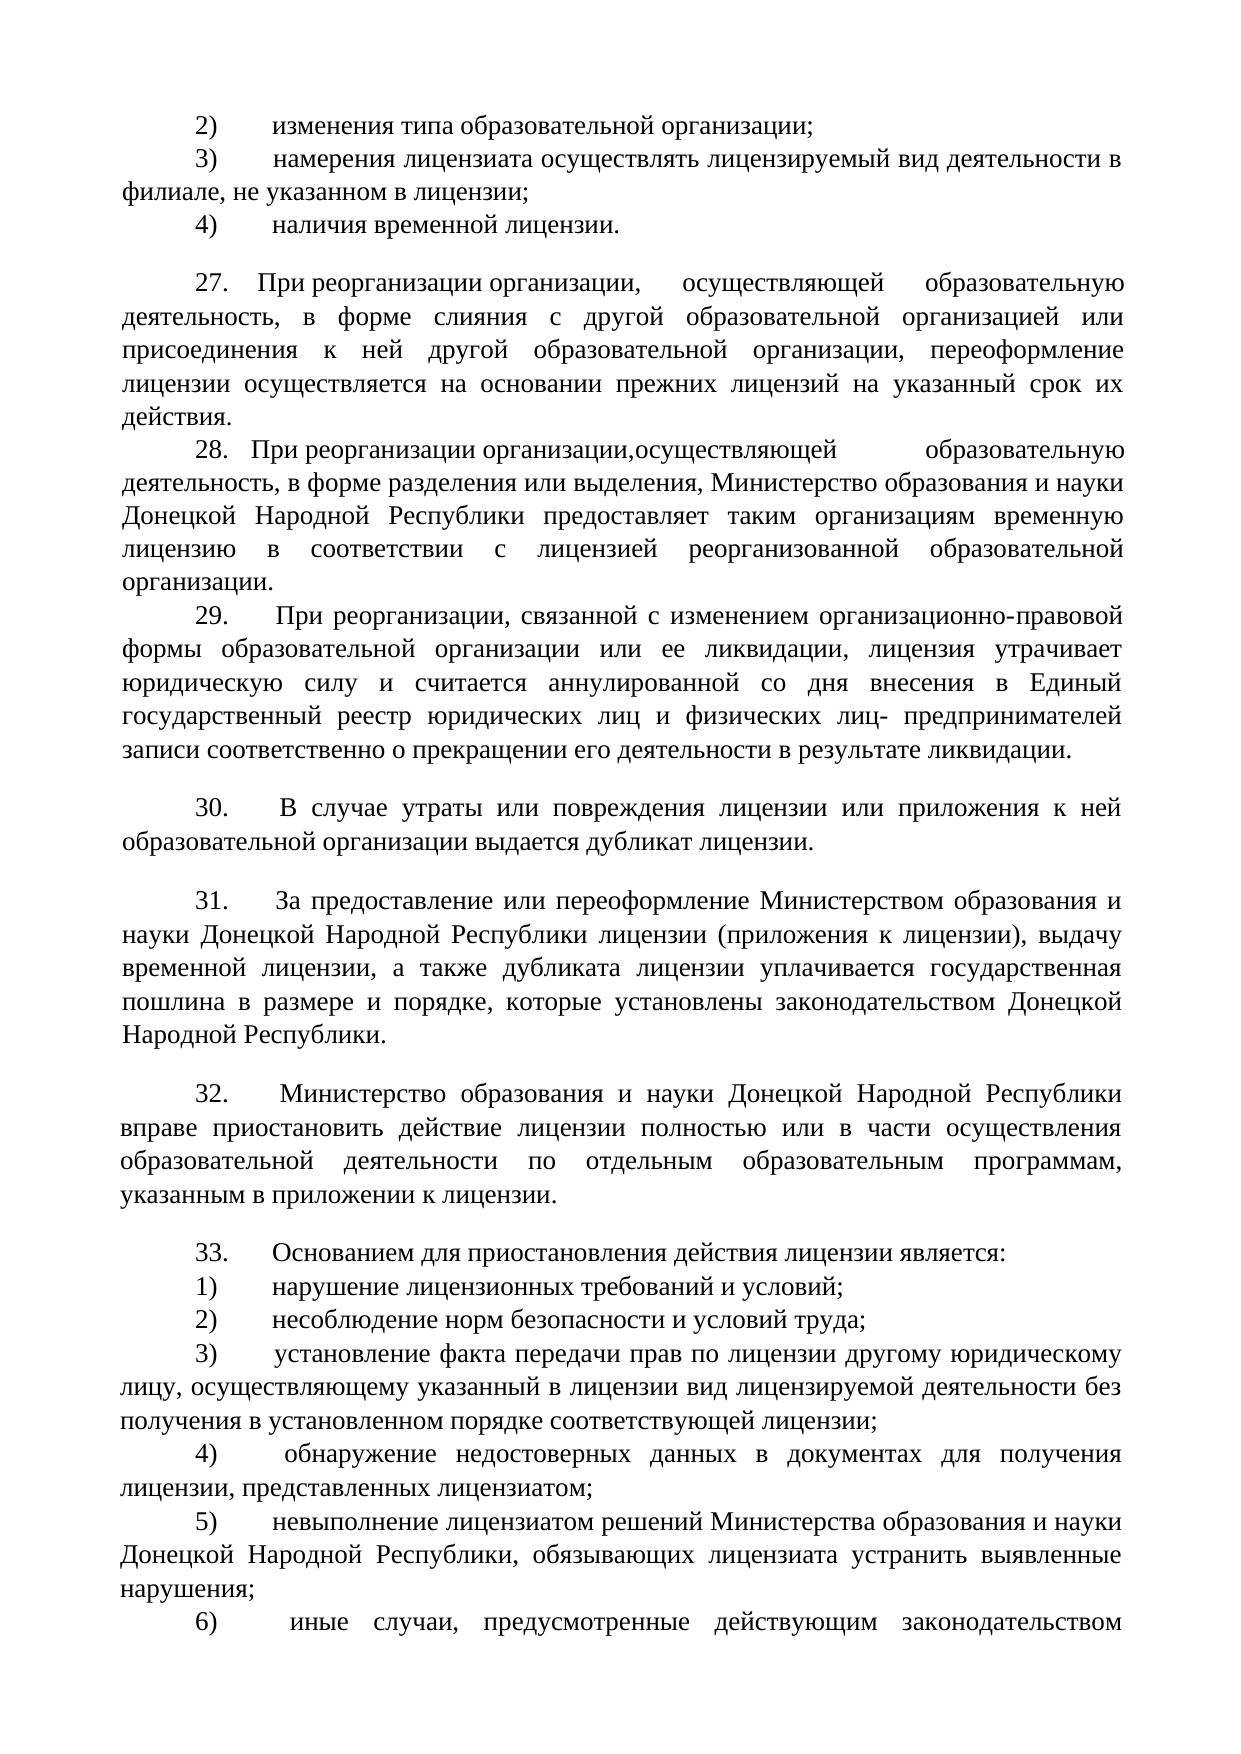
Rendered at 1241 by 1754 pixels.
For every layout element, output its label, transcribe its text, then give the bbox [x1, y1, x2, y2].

list невыполнение лицензиатом решений Министерства образования и науки Донецкой Народной Республики, обязывающих лицензиата устранить выявленные нарушения; [120, 1503, 1123, 1604]
list Министерство образования и науки Донецкой Народной Республики вправе приостановить действие лицензии полностью или в части осуществления образовательной деятельности по отдельным образовательным программам, указанным в приложении к лицензии. [120, 1076, 1123, 1210]
list нарушение лицензионных требований и условий; [120, 1268, 1125, 1302]
list При реорганизации организации, осуществляющей образовательную деятельность, в форме слияния с другой образовательной организацией или присоединения к ней другой образовательной организации, переоформление лицензии осуществляется на основании прежних лицензий на указанный срок их действия. [122, 264, 1125, 432]
list намерения лицензиата осуществлять лицензируемый вид деятельности в филиале, не указанном в лицензии; [122, 141, 1123, 207]
list обнаружение недостоверных данных в документах для получения лицензии, представленных лицензиатом; [120, 1436, 1123, 1503]
list За предоставление или переоформление Министерством образования и науки Донецкой Народной Республики лицензии (приложения к лицензии), выдачу временной лицензии, а также дубликата лицензии уплачивается государственная пошлина в размере и порядке, которые установлены законодательством Донецкой Народной Республики. [122, 883, 1123, 1051]
list При реорганизации, связанной с изменением организационно-правовой формы образовательной организации или ее ликвидации, лицензия утрачивает юридическую силу и считается аннулированной со дня внесения в Единый государственный реестр юридических лиц и физических лиц- предпринимателей записи соответственно о прекращении его деятельности в результате ликвидации. [122, 597, 1123, 765]
list несоблюдение норм безопасности и условий труда; [120, 1302, 1125, 1336]
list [120, 1604, 1123, 1637]
list установление факта передачи прав по лицензии другому юридическому лицу, осуществляющему указанный в лицензии вид лицензируемой деятельности без получения в установленном порядке соответствующей лицензии; [120, 1336, 1123, 1436]
list Основанием для приостановления действия лицензии является: [120, 1235, 1125, 1268]
list наличия временной лицензии. [122, 207, 1125, 240]
list При реорганизации организации, осуществляющей образовательную деятельность, в форме разделения или выделения, Министерство образования и науки Донецкой Народной Республики предоставляет таким организациям временную лицензию в соответствии с лицензией реорганизованной образовательной организации. [122, 432, 1125, 597]
list В случае утраты или повреждения лицензии или приложения к ней образовательной организации выдается дубликат лицензии. [122, 790, 1123, 858]
list изменения типа образовательной организации; [122, 108, 1125, 141]
